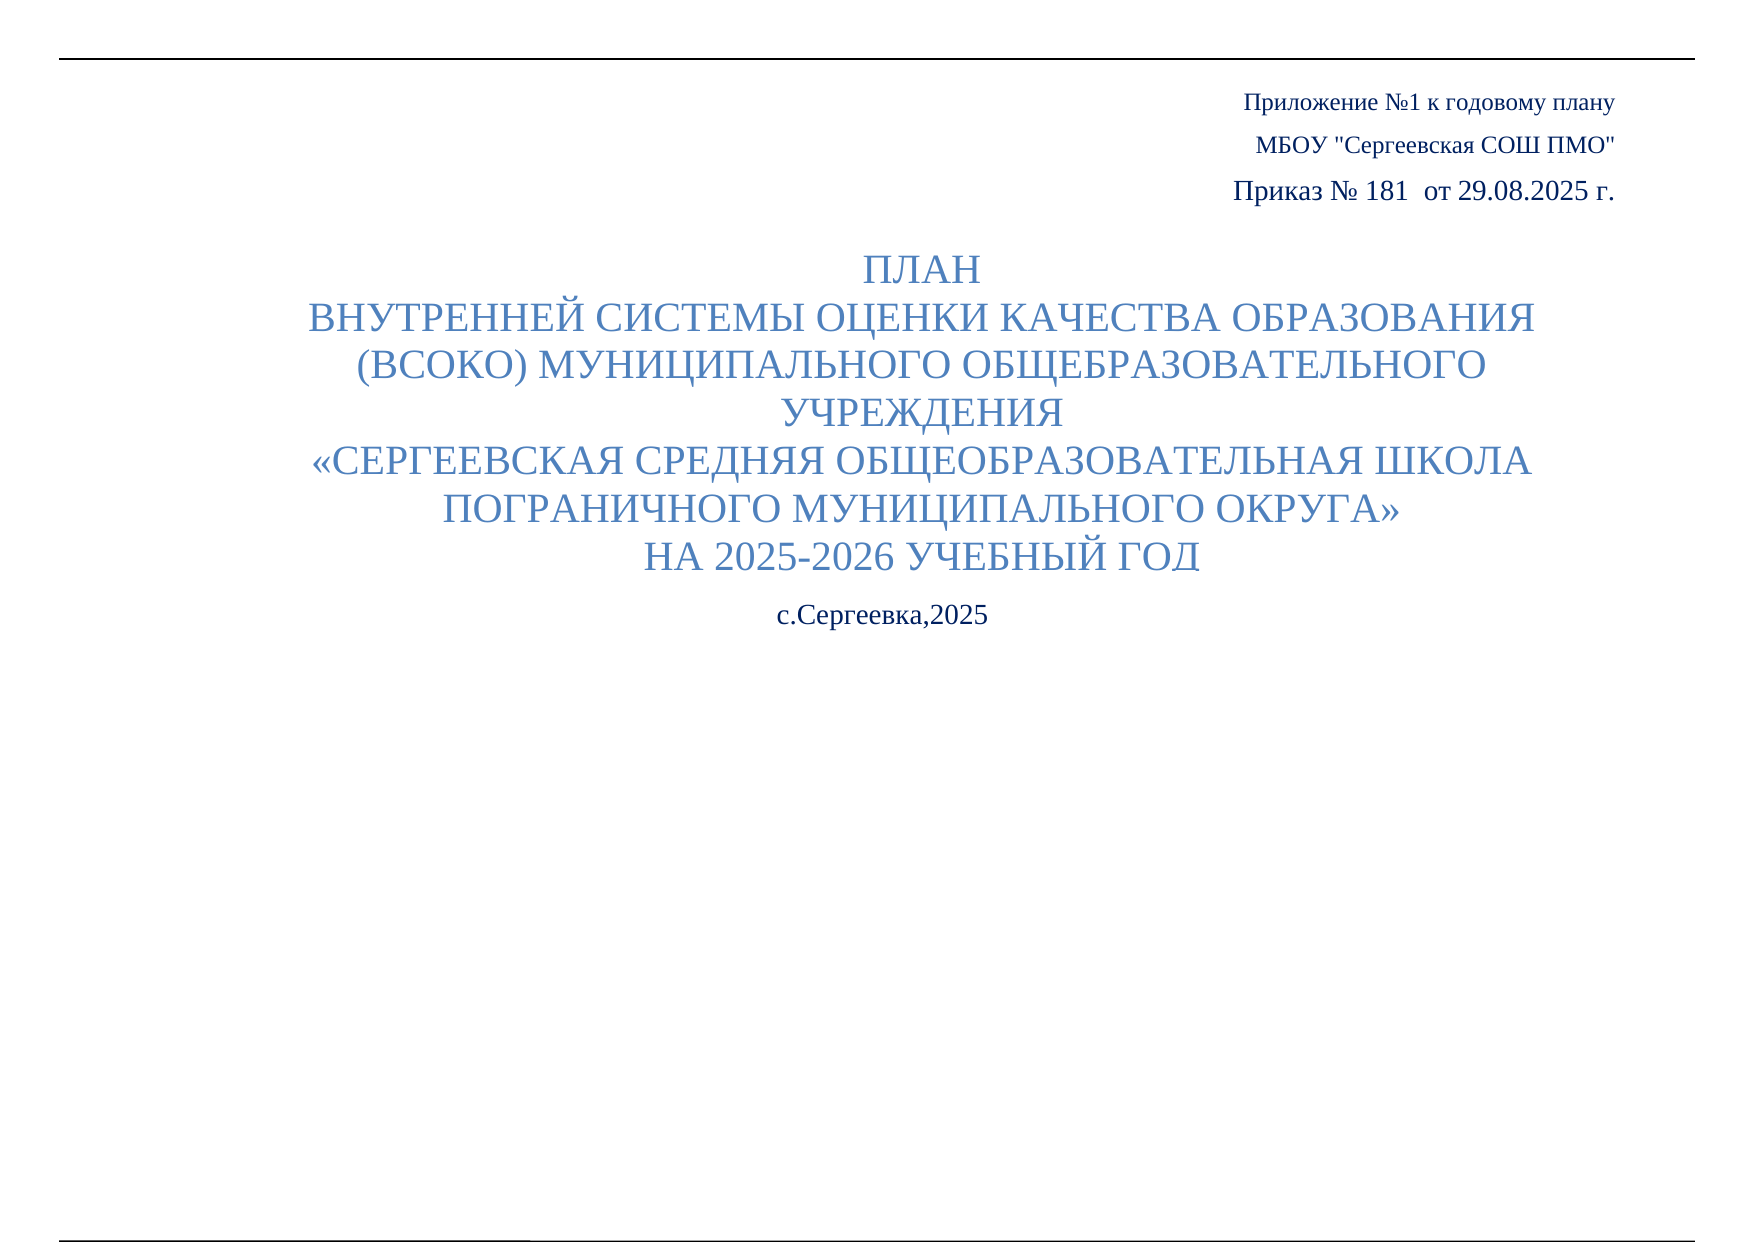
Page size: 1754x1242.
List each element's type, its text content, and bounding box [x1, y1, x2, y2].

text с.Сергеевка,2025 [46, 597, 1718, 631]
text Приказ № 181 от 29.08.2025 г. [46, 173, 1615, 207]
text Приложение №1 к годовому плану [46, 87, 1615, 116]
text МБОУ "Сергеевская СОШ ПМО" [46, 130, 1615, 159]
